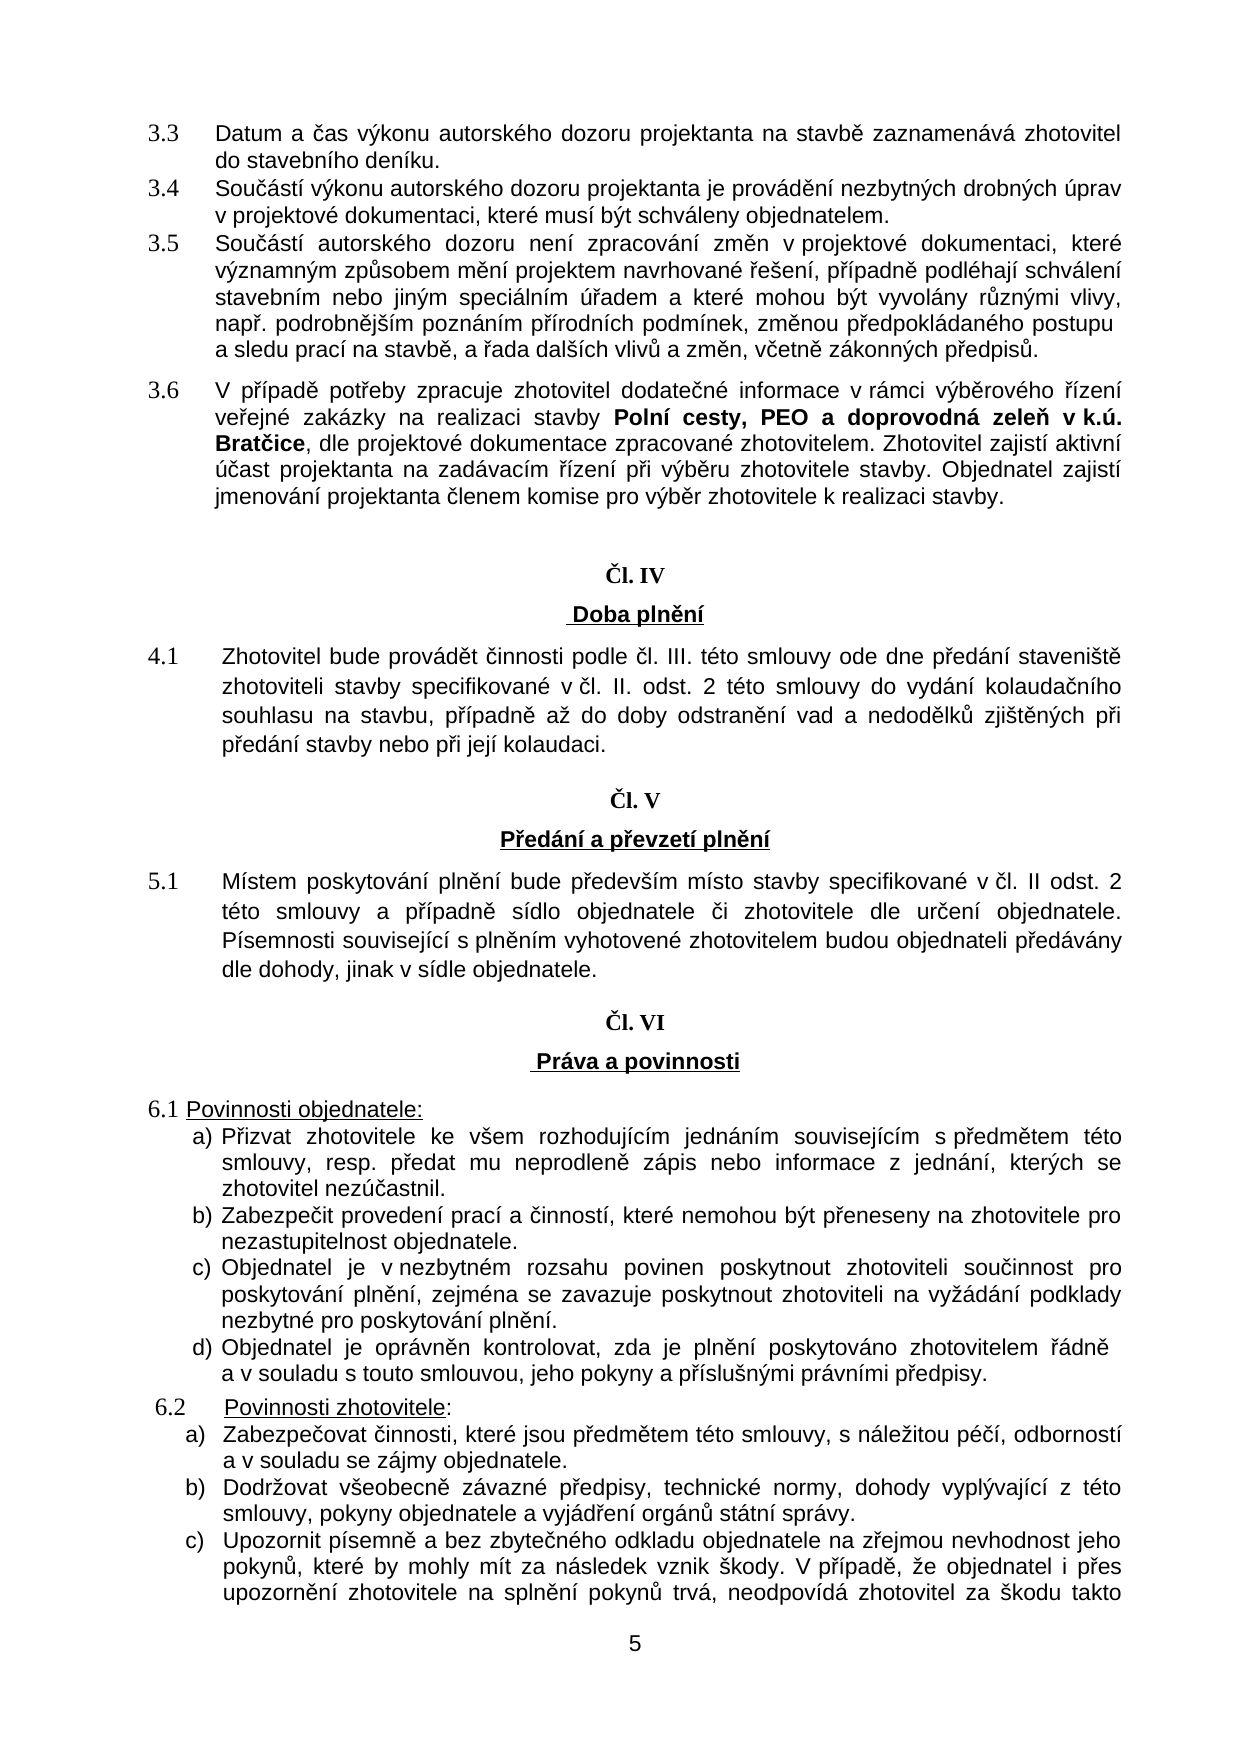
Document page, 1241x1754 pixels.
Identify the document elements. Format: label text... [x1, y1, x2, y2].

subtitle Práva a povinnosti [148, 1048, 1122, 1074]
list Objednatel je oprávněn kontrolovat, zda je plnění poskytováno zhotovitelem řádně a v souladu s touto smlouvou, jeho pokyny a příslušnými právními předpisy. [192, 1333, 1122, 1386]
list Povinnosti objednatele: [148, 1094, 1122, 1123]
list Zabezpečit provedení prací a činností, které nemohou být přeneseny na zhotovitele pro nezastupitelnost objednatele. [192, 1202, 1122, 1254]
list Objednatel je v nezbytném rozsahu povinen poskytnout zhotoviteli součinnost pro poskytování plnění, zejména se zavazuje poskytnout zhotoviteli na vyžádání podklady nezbytné pro poskytování plnění. [192, 1254, 1122, 1333]
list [185, 1527, 1122, 1606]
subtitle Doba plnění [148, 601, 1122, 628]
list Datum a čas výkonu autorského dozoru projektanta na stavbě zaznamenává zhotovitel do stavebního deníku. [148, 118, 1122, 173]
list Zabezpečovat činnosti, které jsou předmětem této smlouvy, s náležitou péčí, odborností a v souladu se zájmy objednatele. [185, 1421, 1122, 1474]
list Součástí výkonu autorského dozoru projektanta je provádění nezbytných drobných úprav v projektové dokumentaci, které musí být schváleny objednatelem. [148, 173, 1122, 228]
list Zhotovitel bude provádět činnosti podle čl. III. této smlouvy ode dne předání staveniště zhotoviteli stavby specifikované v čl. II. odst. 2 této smlouvy do vydání kolaudačního souhlasu na stavbu, případně až do doby odstranění vad a nedodělků zjištěných při předání stavby nebo při její kolaudaci. [148, 641, 1122, 757]
list Povinnosti zhotovitele: [154, 1392, 1122, 1421]
list Dodržovat všeobecně závazné předpisy, technické normy, dohody vyplývající z této smlouvy, pokyny objednatele a vyjádření orgánů státní správy. [185, 1474, 1122, 1527]
subtitle Čl. VI [148, 1009, 1122, 1035]
list Místem poskytování plnění bude především místo stavby specifikované v čl. II odst. 2 této smlouvy a případně sídlo objednatele či zhotovitele dle určení objednatele. Písemnosti související s plněním vyhotovené zhotovitelem budou objednateli předávány dle dohody, jinak v sídle objednatele. [148, 866, 1122, 982]
subtitle Čl. V [148, 787, 1122, 813]
subtitle Čl. IV [148, 562, 1122, 588]
list V případě potřeby zpracuje zhotovitel dodatečné informace v rámci výběrového řízení veřejné zakázky na realizaci stavby Polní cesty, PEO a doprovodná zeleň v k.ú. Bratčice, dle projektové dokumentace zpracované zhotovitelem. Zhotovitel zajistí aktivní účast projektanta na zadávacím řízení při výběru zhotovitele stavby. Objednatel zajistí jmenování projektanta členem komise pro výběr zhotovitele k realizaci stavby. [148, 375, 1122, 509]
list Součástí autorského dozoru není zpracování změn v projektové dokumentaci, které významným způsobem mění projektem navrhované řešení, případně podléhají schválení stavebním nebo jiným speciálním úřadem a které mohou být vyvolány různými vlivy, např. podrobnějším poznáním přírodních podmínek, změnou předpokládaného postupu a sledu prací na stavbě, a řada dalších vlivů a změn, včetně zákonných předpisů. [148, 228, 1122, 362]
list Přizvat zhotovitele ke všem rozhodujícím jednáním souvisejícím s předmětem této smlouvy, resp. předat mu neprodleně zápis nebo informace z jednání, kterých se zhotovitel nezúčastnil. [192, 1123, 1122, 1202]
subtitle Předání a převzetí plnění [148, 826, 1122, 852]
